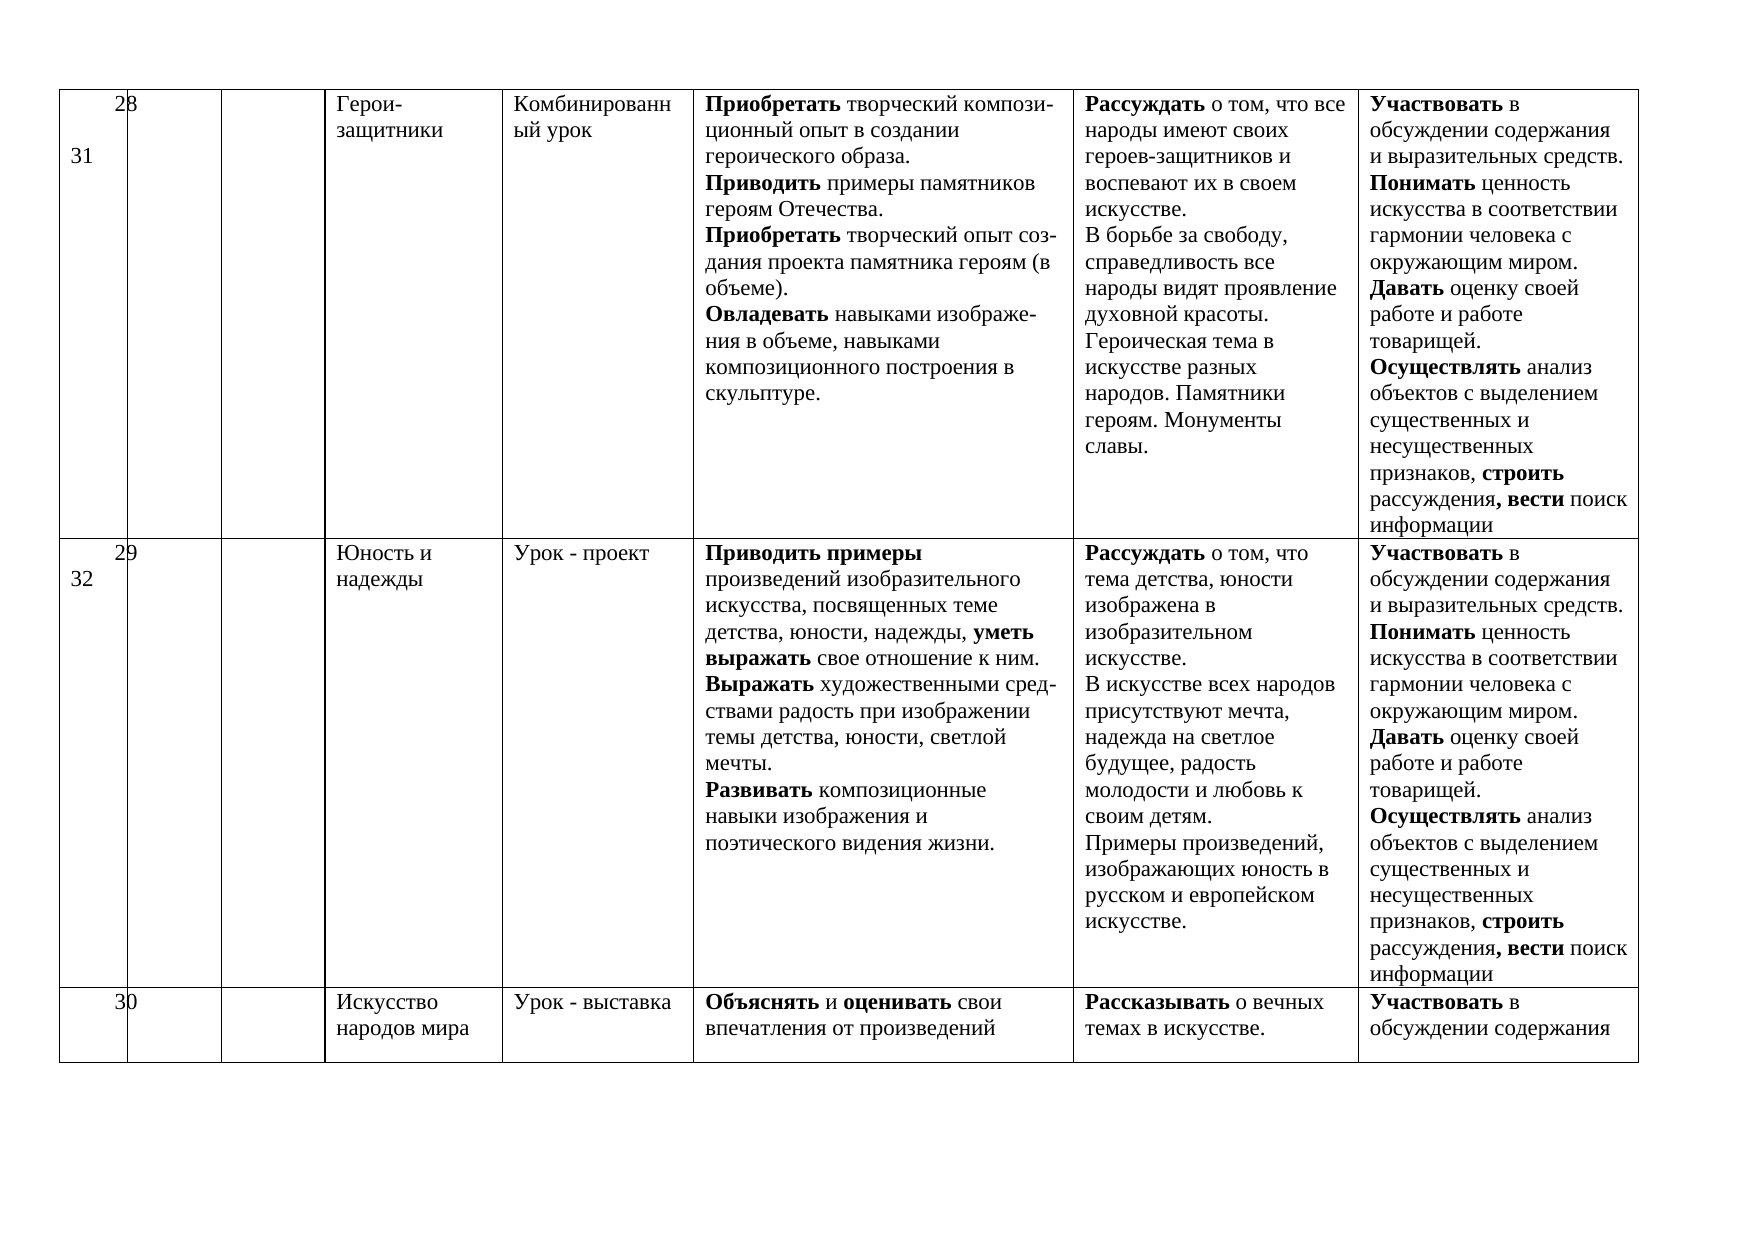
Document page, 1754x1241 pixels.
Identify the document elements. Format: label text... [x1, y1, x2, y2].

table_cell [1074, 988, 1358, 1062]
table_cell [222, 988, 324, 1062]
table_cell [1359, 90, 1638, 538]
table_cell Приводить примеры произведений изобразительного искусства, посвященных теме детства, юности, надежды, уметь выражать свое отношение к ним. Выражать художественными средствами радость при изображении темы детства, юности, светлой мечты. Развивать композиционные навыки изображения и поэтического видения жизни. [694, 539, 1073, 987]
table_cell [326, 988, 502, 1062]
table_cell Герои-защитники [326, 90, 502, 538]
table_cell 29 32 [60, 539, 127, 987]
table_cell Рассуждать о том, что все народы имеют своих героев-защитников и воспевают их в своем искусстве. В борьбе за свободу, справедливость все народы видят проявление духовной красоты. Героическая тема в искусстве разных народов. Памятники героям. Монументы славы. [1074, 90, 1358, 538]
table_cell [503, 90, 693, 538]
table_cell [128, 988, 221, 1062]
table_cell Урок - проект [503, 539, 693, 987]
table_cell [222, 90, 324, 538]
table_cell Рассуждать о том, что тема детства, юности изображена в изобразительном искусстве. В искусстве всех народов присутствуют мечта, надежда на светлое будущее, радость молодости и любовь к своим детям. Примеры произведений, изображающих юность в русском и европейском искусстве. [1074, 539, 1358, 987]
table_cell [128, 90, 221, 538]
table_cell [694, 988, 1073, 1062]
table_cell Урок - выставка [503, 988, 693, 1062]
table_cell Юность и надежды [326, 539, 502, 987]
table_cell [222, 539, 324, 987]
table_cell 30 33, 34 [60, 988, 127, 1062]
table_cell 28 31 [60, 90, 127, 538]
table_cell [1359, 988, 1638, 1062]
table_cell Приобретать творческий композиционный опыт в создании героического образа. Приводить примеры памятников героям Отечества. Приобретать творческий опыт создания проекта памятника героям (в объеме). Овладевать навыками изображения в объеме, навыками композиционного построения в скульптуре. [694, 90, 1073, 538]
table_cell [128, 539, 221, 987]
